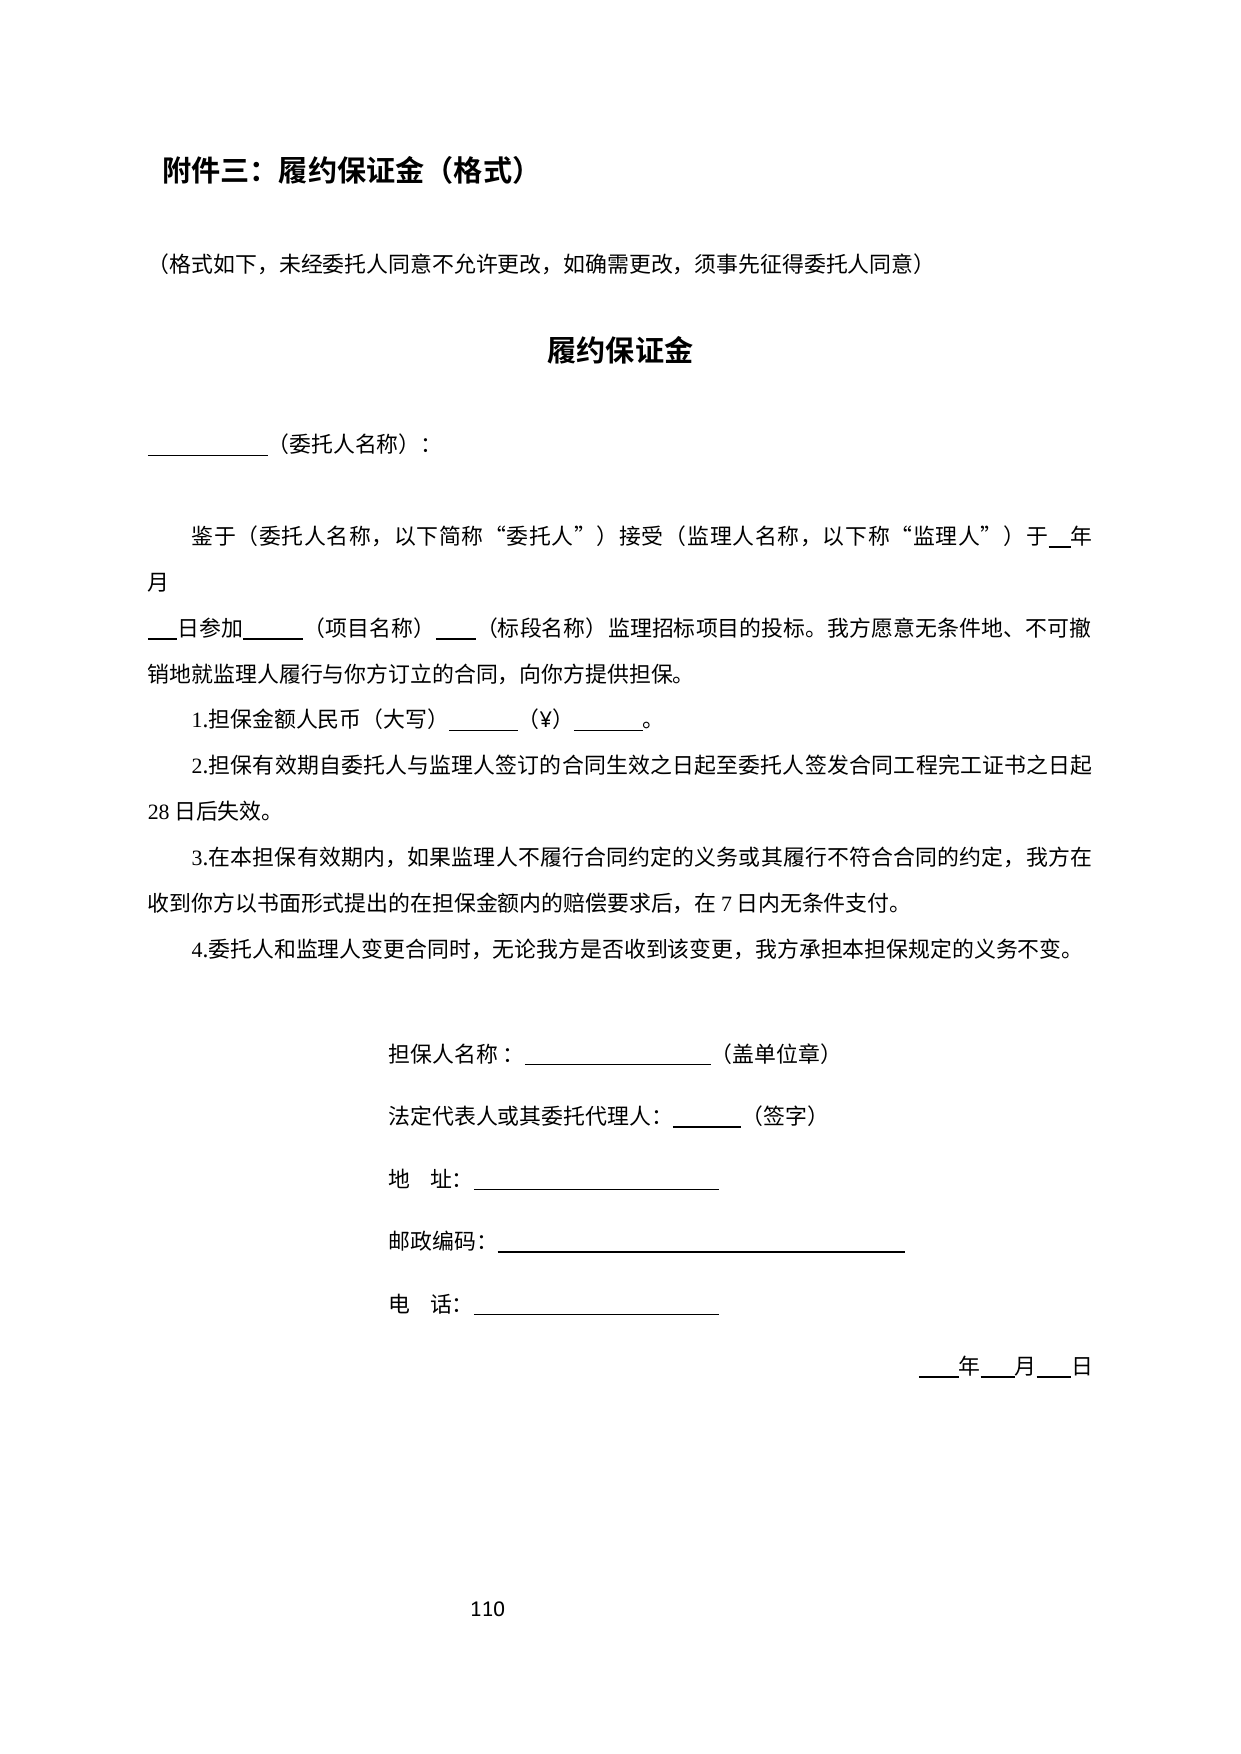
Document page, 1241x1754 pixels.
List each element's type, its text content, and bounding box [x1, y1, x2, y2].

text 日参加 （项目名称） （标段名称）监理招标项目的投标。我方愿意无条件地、不可撤销地就监理人履行与你方订立的合同，向你方提供担保。 [148, 599, 1092, 691]
text （格式如下，未经委托人同意不允许更改，如确需更改，须事先征得委托人同意） [148, 247, 1092, 279]
text 2.担保有效期自委托人与监理人签订的合同生效之日起至委托人签发合同工程完工证书之日起28日后失效。 [148, 737, 1092, 829]
text 鉴于（委托人名称，以下简称“委托人”）接受（监理人名称，以下称“监理人”）于 年 月 [148, 508, 1092, 599]
text 电 话： [148, 1262, 1092, 1324]
text 履约保证金 [148, 324, 1092, 370]
text 1.担保金额人民币（大写） （¥） 。 [148, 691, 1092, 737]
text 法定代表人或其委托代理人： （签字） [148, 1074, 1092, 1137]
text 3.在本担保有效期内，如果监理人不履行合同约定的义务或其履行不符合合同的约定，我方在收到你方以书面形式提出的在担保金额内的赔偿要求后，在7日内无条件支付。 [148, 829, 1092, 920]
subtitle 附件三：履约保证金（格式） [148, 148, 1092, 190]
text 地 址： [148, 1137, 1092, 1199]
text 年 月 日 [148, 1324, 1092, 1387]
text 邮政编码： [148, 1199, 1092, 1262]
text （委托人名称）： [148, 416, 1092, 462]
text 4.委托人和监理人变更合同时，无论我方是否收到该变更，我方承担本担保规定的义务不变。 [148, 920, 1092, 966]
text 担保人名称 ： （盖单位章） [148, 1012, 1092, 1074]
